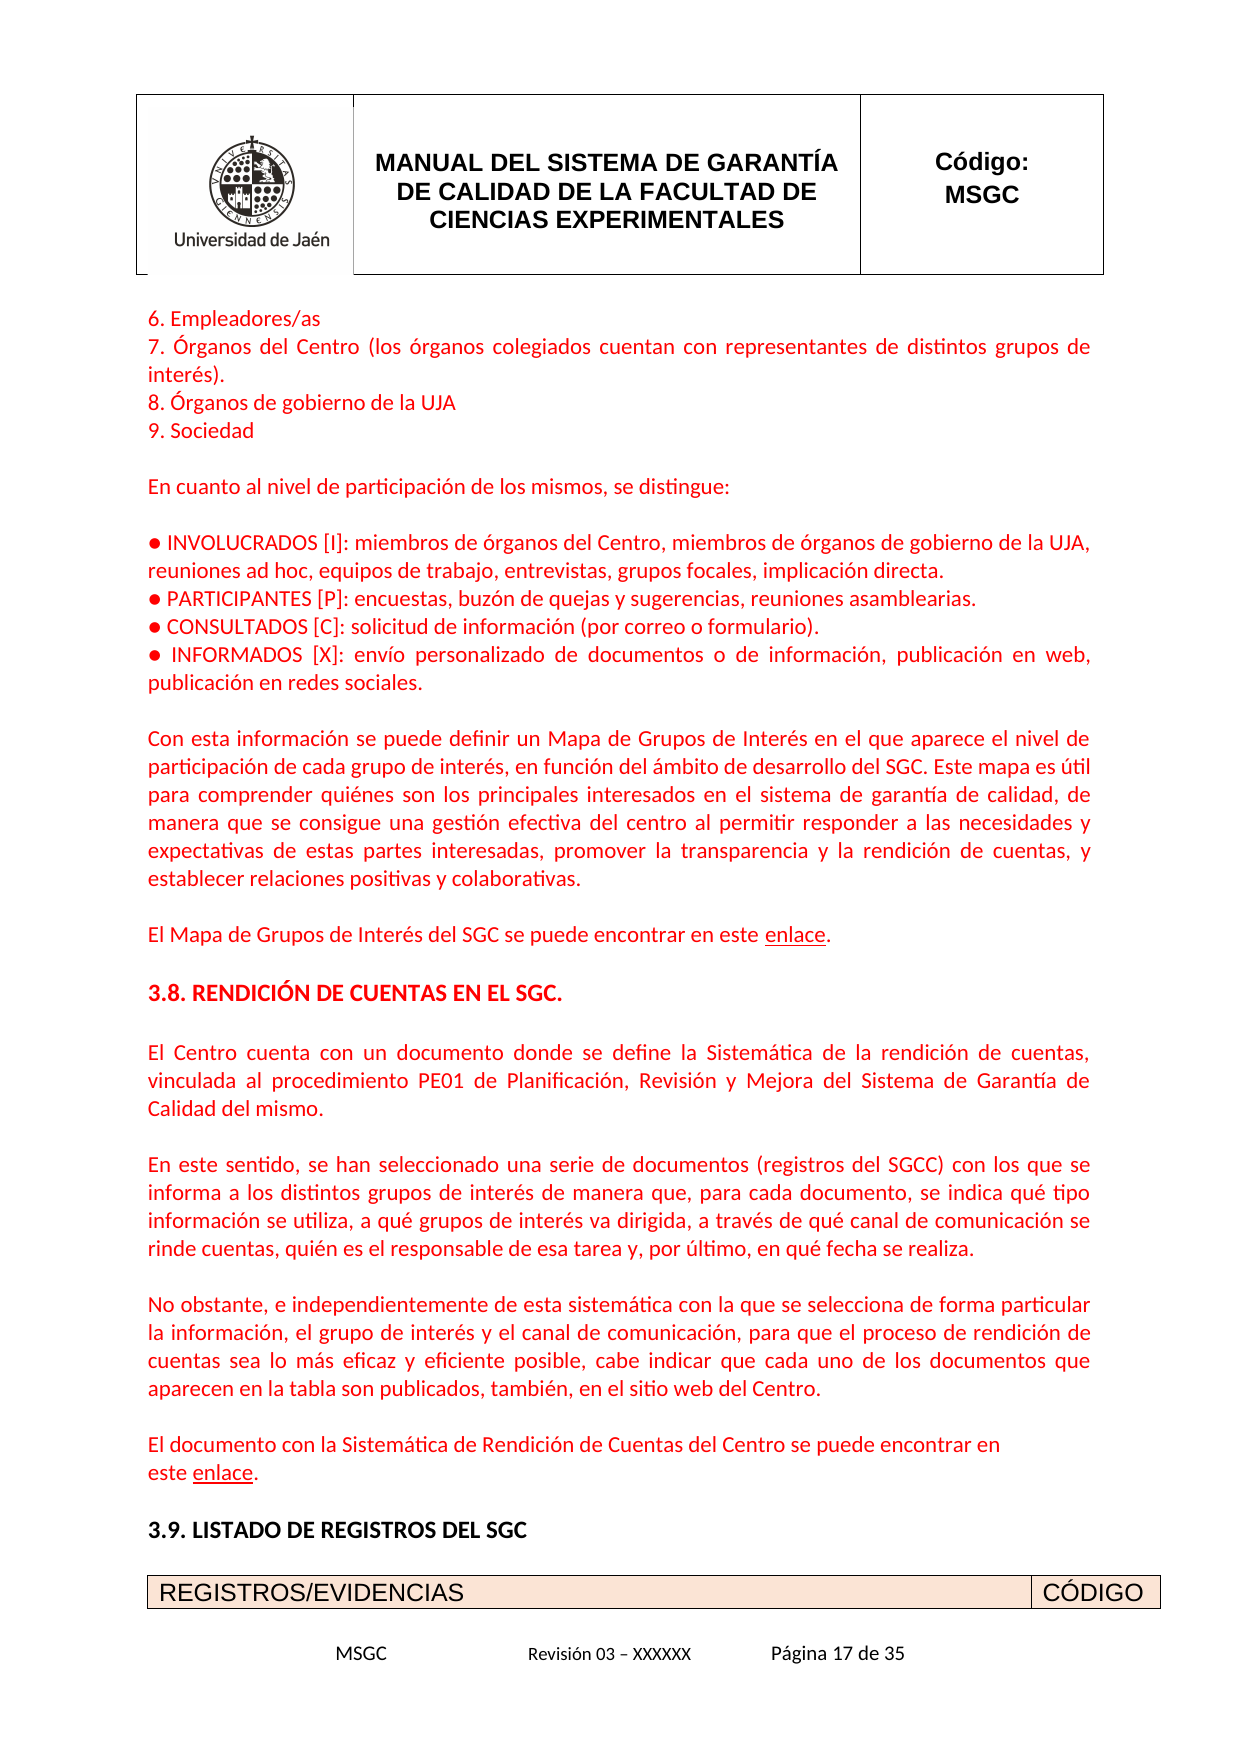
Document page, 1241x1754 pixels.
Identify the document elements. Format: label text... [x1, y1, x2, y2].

text 6. Empleadores/as [148, 304, 1092, 332]
text 7. Órganos del Centro (los órganos colegiados cuentan con representantes de distintos grupos de interés). [148, 332, 1092, 388]
text El documento con la Sistemática de Rendición de Cuentas del Centro se puede encontrar en [148, 1430, 1092, 1458]
text En cuanto al nivel de participación de los mismos, se distingue: [148, 472, 1092, 500]
text En este sentido, se han seleccionado una serie de documentos (registros del SGCC) con los que se informa a los distintos grupos de interés de manera que, para cada documento, se indica qué tipo información se utiliza, a qué grupos de interés va dirigida, a través de qué canal de comunicación se rinde cuentas, quién es el responsable de esa tarea y, por último, en qué fecha se realiza. [148, 1150, 1092, 1262]
text 3.9. LISTADO DE REGISTROS DEL SGC [148, 1514, 1092, 1544]
table_header REGISTROS/EVIDENCIAS [148, 1576, 1031, 1608]
text este enlace. [148, 1458, 1092, 1486]
table_header CÓDIGO [1032, 1576, 1160, 1608]
text 9. Sociedad [148, 416, 1092, 444]
text El Mapa de Grupos de Interés del SGC se puede encontrar en este enlace. [148, 921, 1092, 949]
text 8. Órganos de gobierno de la UJA [148, 388, 1092, 416]
text 3.8. RENDICIÓN DE CUENTAS EN EL SGC. [148, 977, 1092, 1007]
text ● PARTICIPANTES [P]: encuestas, buzón de quejas y sugerencias, reuniones asamblearias. [148, 584, 1092, 612]
text ● CONSULTADOS [C]: solicitud de información (por correo o formulario). [148, 612, 1092, 640]
text ● INVOLUCRADOS [I]: miembros de órganos del Centro, miembros de órganos de gobierno de la UJA, reuniones ad hoc, equipos de trabajo, entrevistas, grupos focales, implicación directa. [148, 528, 1092, 584]
text El Centro cuenta con un documento donde se define la Sistemática de la rendición de cuentas, vinculada al procedimiento PE01 de Planificación, Revisión y Mejora del Sistema de Garantía de Calidad del mismo. [148, 1038, 1092, 1122]
text ● INFORMADOS [X]: envío personalizado de documentos o de información, publicación en web, publicación en redes sociales. [148, 640, 1092, 696]
text No obstante, e independientemente de esta sistemática con la que se selecciona de forma particular la información, el grupo de interés y el canal de comunicación, para que el proceso de rendición de cuentas sea lo más eficaz y eficiente posible, cabe indicar que cada uno de los documentos que aparecen en la tabla son publicados, también, en el sitio web del Centro. [148, 1290, 1092, 1402]
picture [147, 107, 354, 275]
text Con esta información se puede definir un Mapa de Grupos de Interés en el que aparece el nivel de participación de cada grupo de interés, en función del ámbito de desarrollo del SGC. Este mapa es útil para comprender quiénes son los principales interesados en el sistema de garantía de calidad, de manera que se consigue una gestión efectiva del centro al permitir responder a las necesidades y expectativas de estas partes interesadas, promover la transparencia y la rendición de cuentas, y establecer relaciones positivas y colaborativas. [148, 724, 1092, 893]
